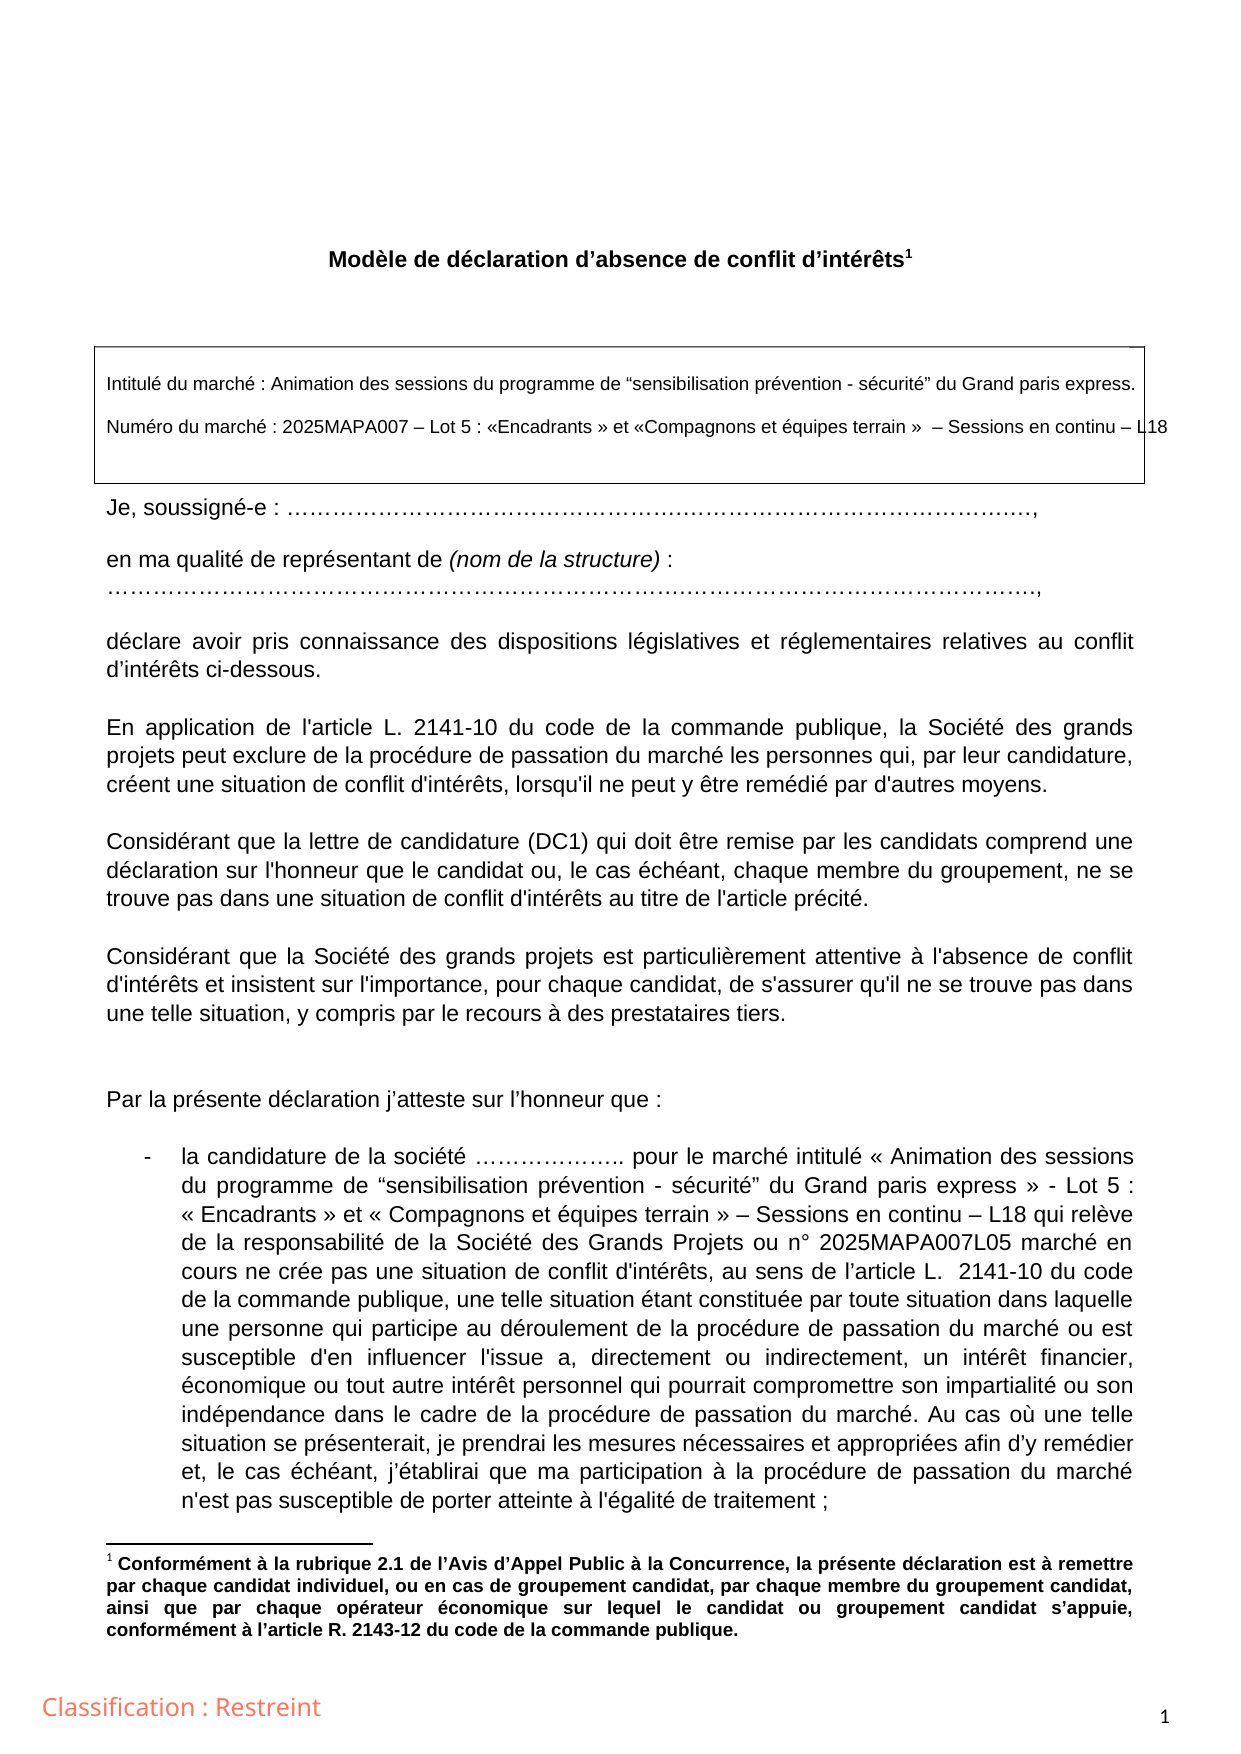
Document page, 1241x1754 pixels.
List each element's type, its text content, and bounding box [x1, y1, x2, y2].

text ………………………………………………………………….………………………………………., [106, 573, 1169, 599]
text Modèle de déclaration d’absence de conflit d’intérêts [106, 246, 1134, 272]
text Considérant que la Société des grands projets est particulièrement attentive à l'absence de conflit d'intérêts et insistent sur l'importance, pour chaque candidat, de s'assurer qu'il ne se trouve pas dans une telle situation, y compris par le recours à des prestataires tiers. [106, 943, 1134, 1026]
text Numéro du marché : 2025MAPA007 – Lot 5 : «Encadrants » et «Compagnons et équipes terrain » – Sessions en continu – L18 [106, 416, 1169, 438]
text En application de l'article L. 2141-10 du code de la commande publique, la Société des grands projets peut exclure de la procédure de passation du marché les personnes qui, par leur candidature, créent une situation de conflit d'intérêts, lorsqu'il ne peut y être remédié par d'autres moyens. [106, 713, 1134, 797]
text Je, soussigné-e : …………………………………………….…………………………………….…, [106, 494, 1169, 520]
text Intitulé du marché : Animation des sessions du programme de “sensibilisation prévention - sécurité” du Grand paris express. [106, 373, 1169, 394]
text en ma qualité de représentant de (nom de la structure) : [106, 546, 1169, 573]
list la candidature de la société ……………….. pour le marché intitulé « Animation des sessions du programme de “sensibilisation prévention - sécurité” du Grand paris express » - Lot 5 : « Encadrants » et « Compagnons et équipes terrain » – Sessions en continu – L18 qui relève de la responsabilité de la Société des Grands Projets ou n° 2025MAPA007L05 marché en cours ne crée pas une situation de conflit d'intérêts, au sens de l’article L. 2141-10 du code de la commande publique, une telle situation étant constituée par toute situation dans laquelle une personne qui participe au déroulement de la procédure de passation du marché ou est susceptible d'en influencer l'issue a, directement ou indirectement, un intérêt financier, économique ou tout autre intérêt personnel qui pourrait compromettre son impartialité ou son indépendance dans le cadre de la procédure de passation du marché. Au cas où une telle situation se présenterait, je prendrai les mesures nécessaires et appropriées afin d’y remédier et, le cas échéant, j’établirai que ma participation à la procédure de passation du marché n'est pas susceptible de porter atteinte à l'égalité de traitement ; [144, 1143, 1134, 1513]
text Par la présente déclaration j’atteste sur l’honneur que : [106, 1086, 1134, 1112]
text déclare avoir pris connaissance des dispositions législatives et réglementaires relatives au conflit d’intérêts ci-dessous. [106, 628, 1134, 683]
text Considérant que la lettre de candidature (DC1) qui doit être remise par les candidats comprend une déclaration sur l'honneur que le candidat ou, le cas échéant, chaque membre du groupement, ne se trouve pas dans une situation de conflit d'intérêts au titre de l'article précité. [106, 828, 1134, 912]
